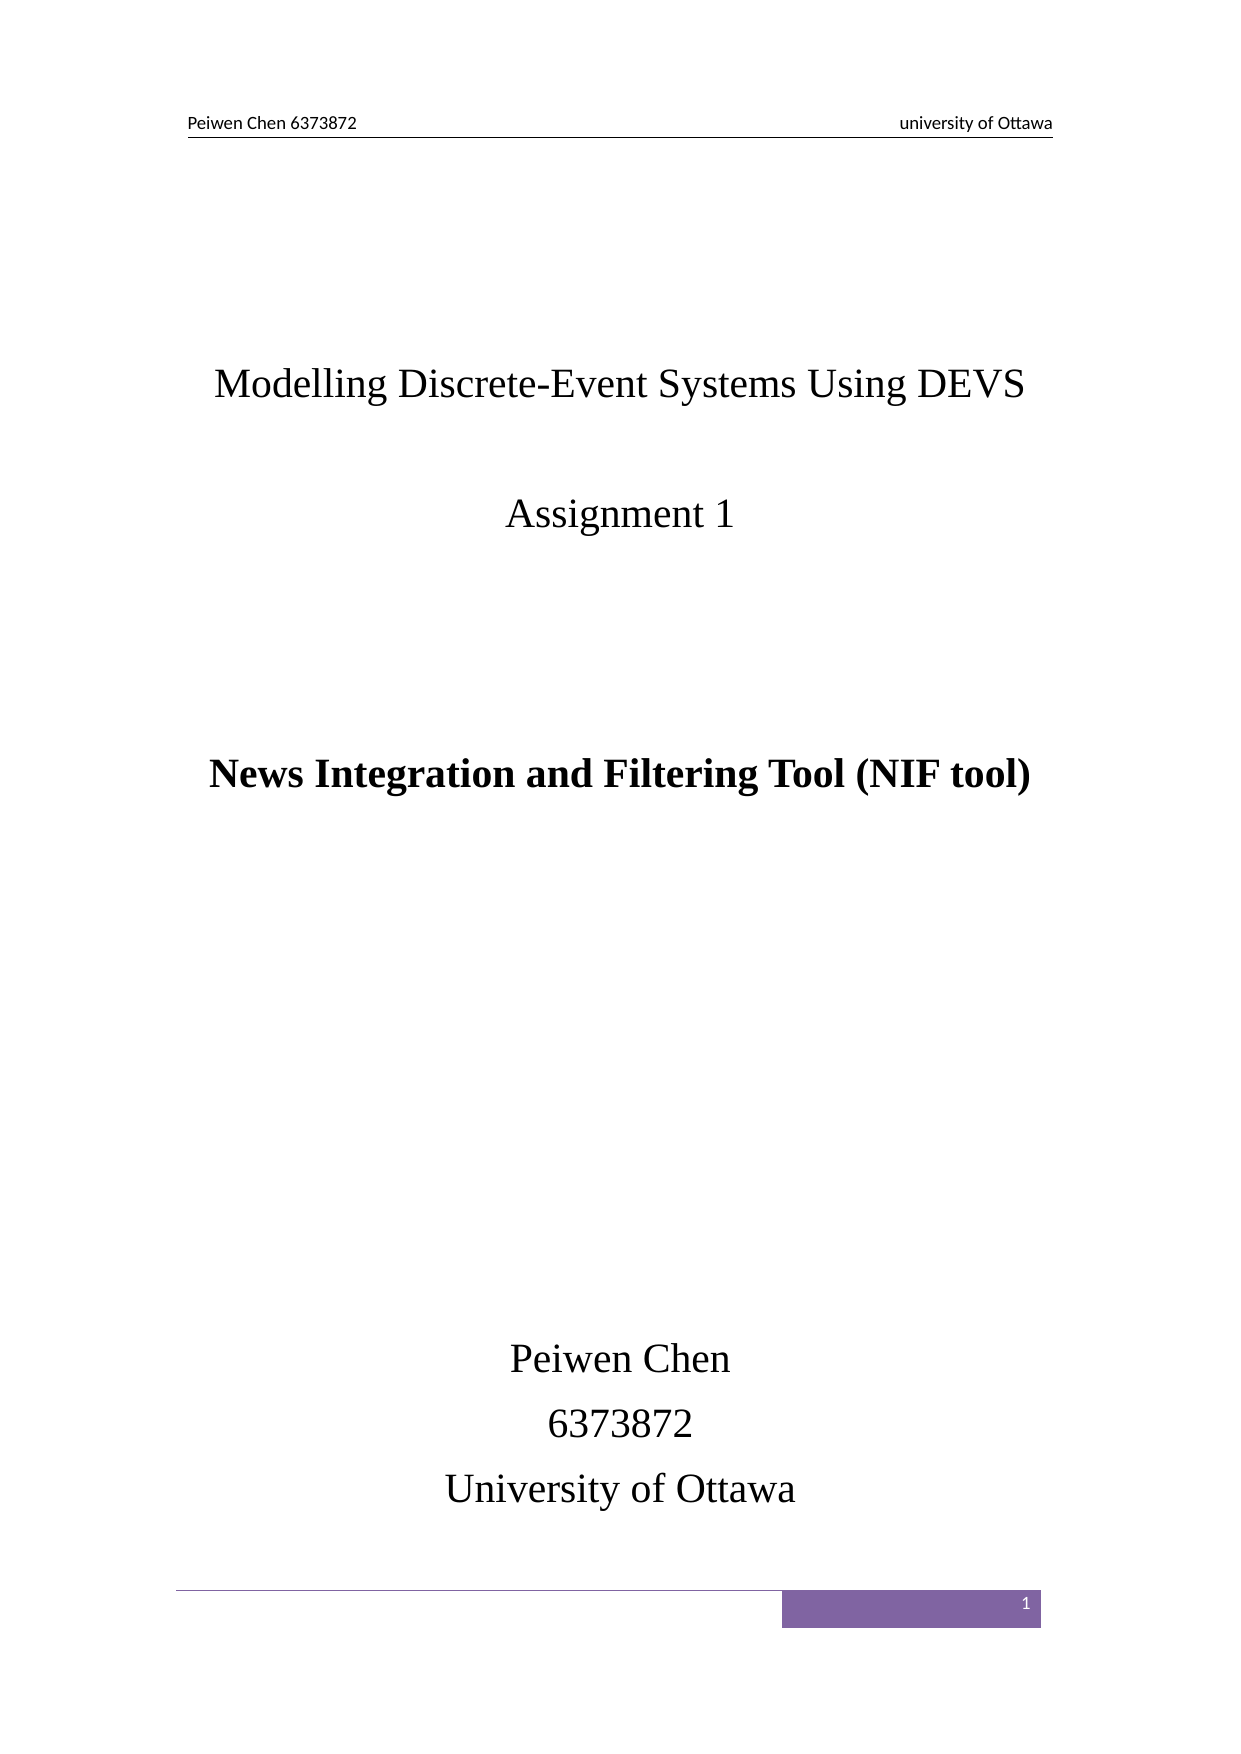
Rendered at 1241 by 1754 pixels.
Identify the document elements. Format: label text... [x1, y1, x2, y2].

text 6373872 [187, 1390, 1053, 1455]
text News Integration and Filtering Tool (NIF tool) [187, 740, 1053, 805]
text Assignment 1 [187, 480, 1053, 545]
text Modelling Discrete-Event Systems Using DEVS [187, 350, 1053, 415]
text Peiwen Chen [187, 1325, 1053, 1390]
text University of Ottawa [187, 1455, 1053, 1520]
